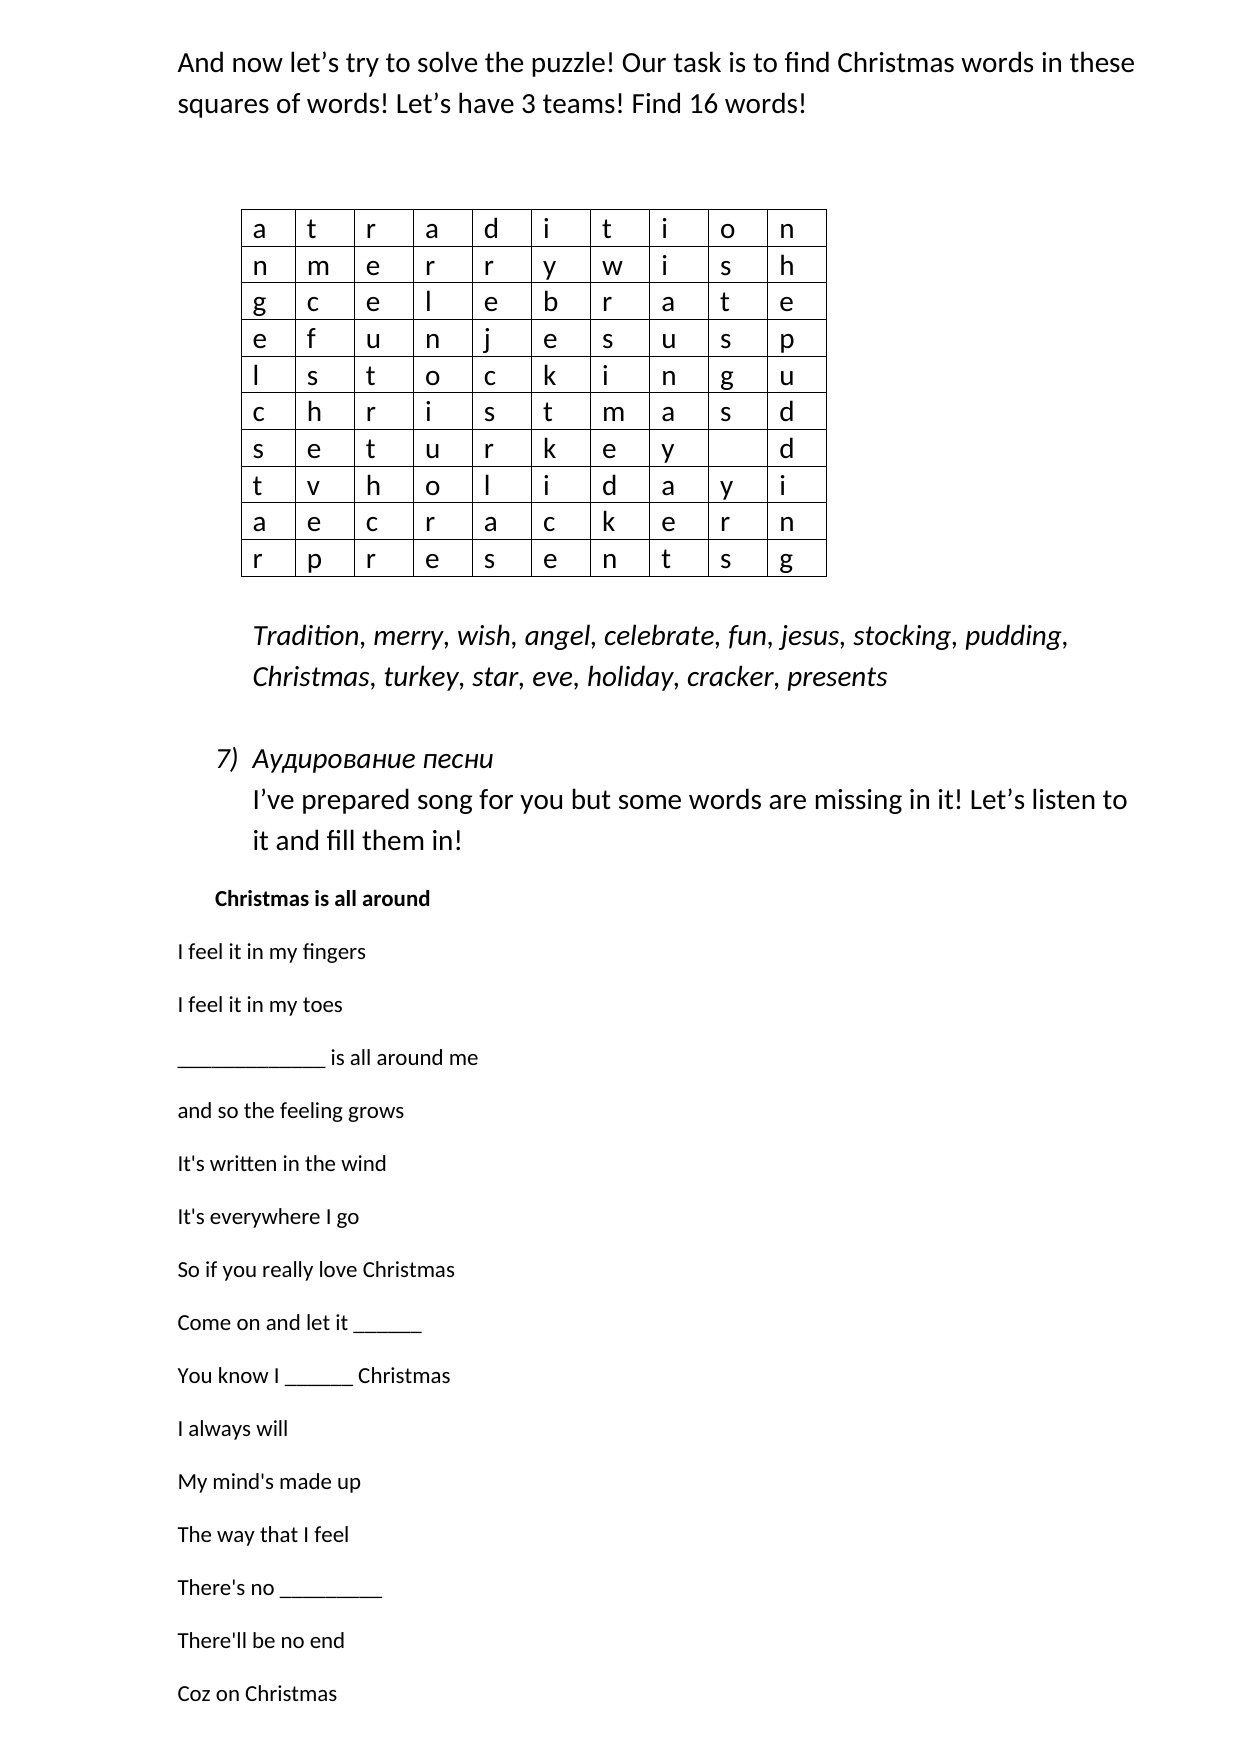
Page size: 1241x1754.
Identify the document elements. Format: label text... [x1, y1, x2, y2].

table_header d [473, 210, 531, 246]
text I feel it in my fingers [177, 937, 1152, 965]
table_header i [532, 210, 590, 246]
table_cell n [414, 320, 472, 356]
table_cell s [591, 320, 649, 356]
table_cell e [242, 320, 295, 356]
table_cell r [473, 430, 531, 466]
text Coz on Christmas [177, 1679, 1152, 1707]
list Аудирование песни [215, 740, 1152, 776]
table_cell s [709, 320, 767, 356]
table_cell t [355, 357, 413, 392]
table_cell a [650, 283, 708, 319]
table_cell l [414, 283, 472, 319]
table_cell n [242, 247, 295, 282]
table_header r [355, 210, 413, 246]
table_cell r [355, 540, 413, 576]
table_cell h [296, 393, 354, 429]
table_cell l [242, 357, 295, 392]
table_cell c [473, 357, 531, 392]
table_cell e [532, 540, 590, 576]
table_cell o [414, 467, 472, 502]
text Come on and let it ______ [177, 1308, 1152, 1336]
table_cell v [296, 467, 354, 502]
table_cell u [414, 430, 472, 466]
text So if you really love Christmas [177, 1255, 1152, 1283]
table_cell n [768, 503, 826, 539]
table_cell i [650, 247, 708, 282]
table_cell n [650, 357, 708, 392]
table_cell i [414, 393, 472, 429]
table_header a [414, 210, 472, 246]
text There'll be no end [177, 1626, 1152, 1654]
table_cell [709, 430, 767, 466]
table_cell c [242, 393, 295, 429]
table_cell s [473, 540, 531, 576]
text There's no _________ [177, 1573, 1152, 1601]
table_cell e [296, 503, 354, 539]
table_cell i [591, 357, 649, 392]
table_cell r [242, 540, 295, 576]
table_cell j [473, 320, 531, 356]
table_cell e [355, 283, 413, 319]
table_cell r [591, 283, 649, 319]
text I feel it in my toes [177, 990, 1152, 1018]
text The way that I feel [177, 1520, 1152, 1548]
table_cell e [532, 320, 590, 356]
table_cell m [591, 393, 649, 429]
table_cell d [591, 467, 649, 502]
table_cell g [242, 283, 295, 319]
table_header n [768, 210, 826, 246]
text It's written in the wind [177, 1149, 1152, 1177]
table_cell i [532, 467, 590, 502]
table_header t [296, 210, 354, 246]
table_cell a [650, 467, 708, 502]
table_cell t [242, 467, 295, 502]
table_cell i [768, 467, 826, 502]
text And now let’s try to solve the puzzle! Our task is to find Christmas words in these squares of words! Let’s have 3 teams! Find 16 words! [177, 44, 1152, 121]
text It's everywhere I go [177, 1202, 1152, 1230]
table_cell e [768, 283, 826, 319]
table_cell r [414, 247, 472, 282]
table_cell y [650, 430, 708, 466]
table_cell h [768, 247, 826, 282]
list I’ve prepared song for you but some words are missing in it! Let’s listen to it and fill them in! [252, 781, 1152, 858]
table_cell s [473, 393, 531, 429]
table_cell e [591, 430, 649, 466]
text You know I ______ Christmas [177, 1361, 1152, 1389]
text _____________ is all around me [177, 1043, 1152, 1071]
table_cell h [355, 467, 413, 502]
table_cell p [296, 540, 354, 576]
table_cell f [296, 320, 354, 356]
table_header i [650, 210, 708, 246]
table_cell g [709, 357, 767, 392]
table_cell k [532, 430, 590, 466]
list Tradition, merry, wish, angel, celebrate, fun, jesus, stocking, pudding, Christmas, turkey, star, eve, holiday, cracker, presents [252, 617, 1152, 694]
table_header t [591, 210, 649, 246]
table_cell y [532, 247, 590, 282]
table_cell c [355, 503, 413, 539]
table_cell r [355, 393, 413, 429]
table_cell e [355, 247, 413, 282]
table_header a [242, 210, 295, 246]
table_cell s [709, 393, 767, 429]
table_cell r [414, 503, 472, 539]
table_cell t [532, 393, 590, 429]
table_cell e [296, 430, 354, 466]
table_cell e [650, 503, 708, 539]
table_cell t [355, 430, 413, 466]
table_cell d [768, 430, 826, 466]
table_cell o [414, 357, 472, 392]
text and so the feeling grows [177, 1096, 1152, 1124]
table_cell r [709, 503, 767, 539]
table_cell k [591, 503, 649, 539]
table_cell u [768, 357, 826, 392]
table_cell d [768, 393, 826, 429]
table_cell e [414, 540, 472, 576]
text Christmas is all around [215, 884, 1152, 912]
table_cell p [768, 320, 826, 356]
table_cell g [768, 540, 826, 576]
table_cell k [532, 357, 590, 392]
table_cell s [709, 247, 767, 282]
table_cell s [242, 430, 295, 466]
table_cell c [296, 283, 354, 319]
table_cell a [650, 393, 708, 429]
table_cell r [473, 247, 531, 282]
table_header o [709, 210, 767, 246]
table_cell e [473, 283, 531, 319]
table_cell m [296, 247, 354, 282]
table_cell y [709, 467, 767, 502]
table_cell n [591, 540, 649, 576]
table_cell u [355, 320, 413, 356]
table_cell l [473, 467, 531, 502]
table_cell c [532, 503, 590, 539]
table_cell t [650, 540, 708, 576]
text I always will [177, 1414, 1152, 1442]
table_cell b [532, 283, 590, 319]
table_cell s [709, 540, 767, 576]
text My mind's made up [177, 1467, 1152, 1495]
table_cell a [242, 503, 295, 539]
table_cell u [650, 320, 708, 356]
table_cell w [591, 247, 649, 282]
table_cell a [473, 503, 531, 539]
table_cell s [296, 357, 354, 392]
table_cell t [709, 283, 767, 319]
